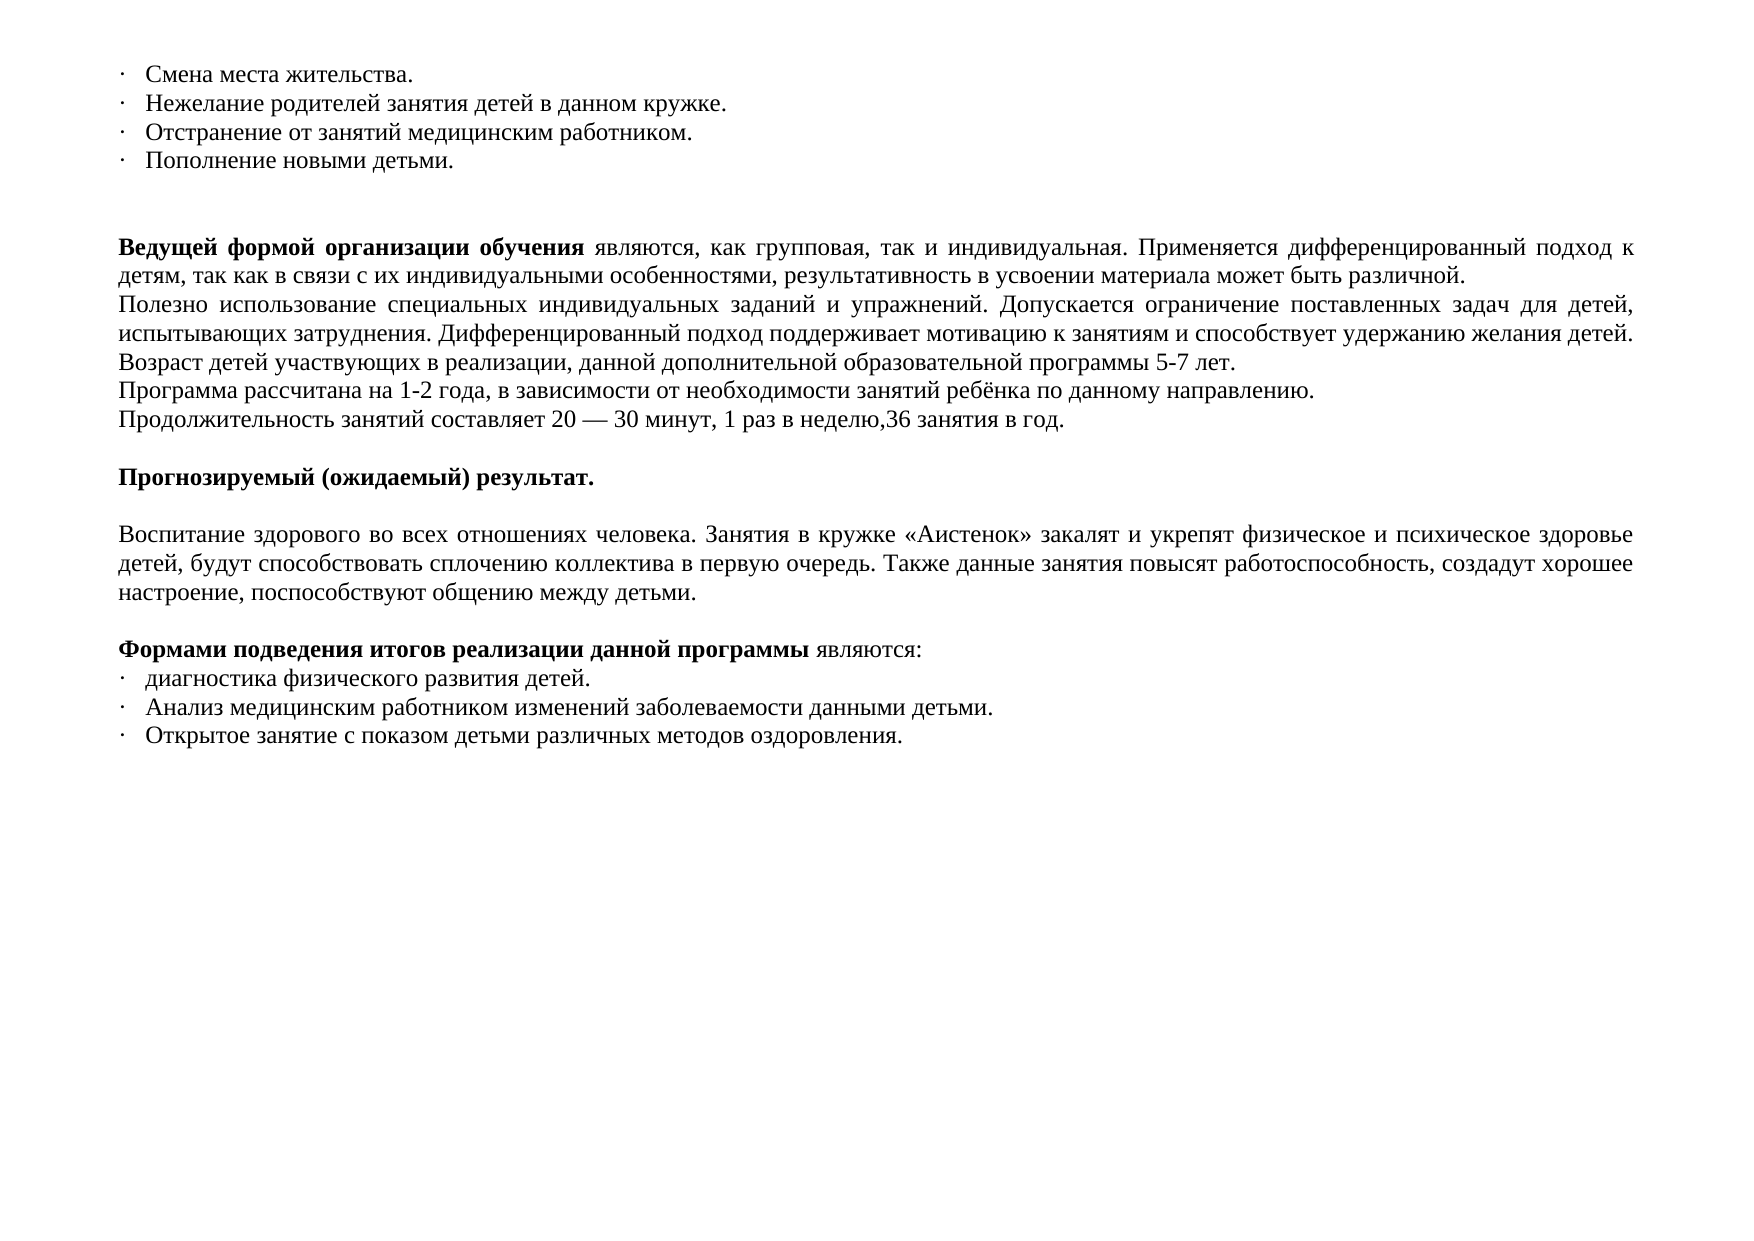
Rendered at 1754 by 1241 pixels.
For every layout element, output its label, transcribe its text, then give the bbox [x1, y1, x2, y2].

text Продолжительность занятий составляет 20 — 30 минут, 1 раз в неделю,36 занятия в год. [118, 404, 1636, 433]
text Формами подведения итогов реализации данной программы являются: [118, 634, 1636, 663]
text Полезно использование специальных индивидуальных заданий и упражнений. Допускается ограничение поставленных задач для детей, испытывающих затруднения. Дифференцированный подход поддерживает мотивацию к занятиям и способствует удержанию желания детей. [118, 289, 1636, 347]
text · Анализ медицинским работником изменений заболеваемости данными детьми. [118, 692, 1636, 720]
text · Открытое занятие с показом детьми различных методов оздоровления. [118, 720, 1636, 749]
text Прогнозируемый (ожидаемый) результат. [118, 462, 1636, 490]
text · диагностика физического развития детей. [118, 663, 1636, 692]
text Воспитание здорового во всех отношениях человека. Занятия в кружке «Аистенок» закалят и укрепят физическое и психическое здоровье детей, будут способствовать сплочению коллектива в первую очередь. Также данные занятия повысят работоспособность, создадут хорошее настроение, поспособствуют общению между детьми. [118, 519, 1636, 605]
text · Пополнение новыми детьми. [118, 145, 1636, 174]
text · Нежелание родителей занятия детей в данном кружке. [118, 88, 1636, 117]
text Ведущей формой организации обучения являются, как групповая, так и индивидуальная. Применяется дифференцированный подход к детям, так как в связи с их индивидуальными особенностями, результативность в усвоении материала может быть различной. [118, 232, 1636, 289]
text · Смена места жительства. [118, 59, 1636, 88]
text Возраст детей участвующих в реализации, данной дополнительной образовательной программы 5-7 лет. [118, 347, 1636, 375]
text Программа рассчитана на 1-2 года, в зависимости от необходимости занятий ребёнка по данному направлению. [118, 375, 1636, 404]
text · Отстранение от занятий медицинским работником. [118, 117, 1636, 145]
